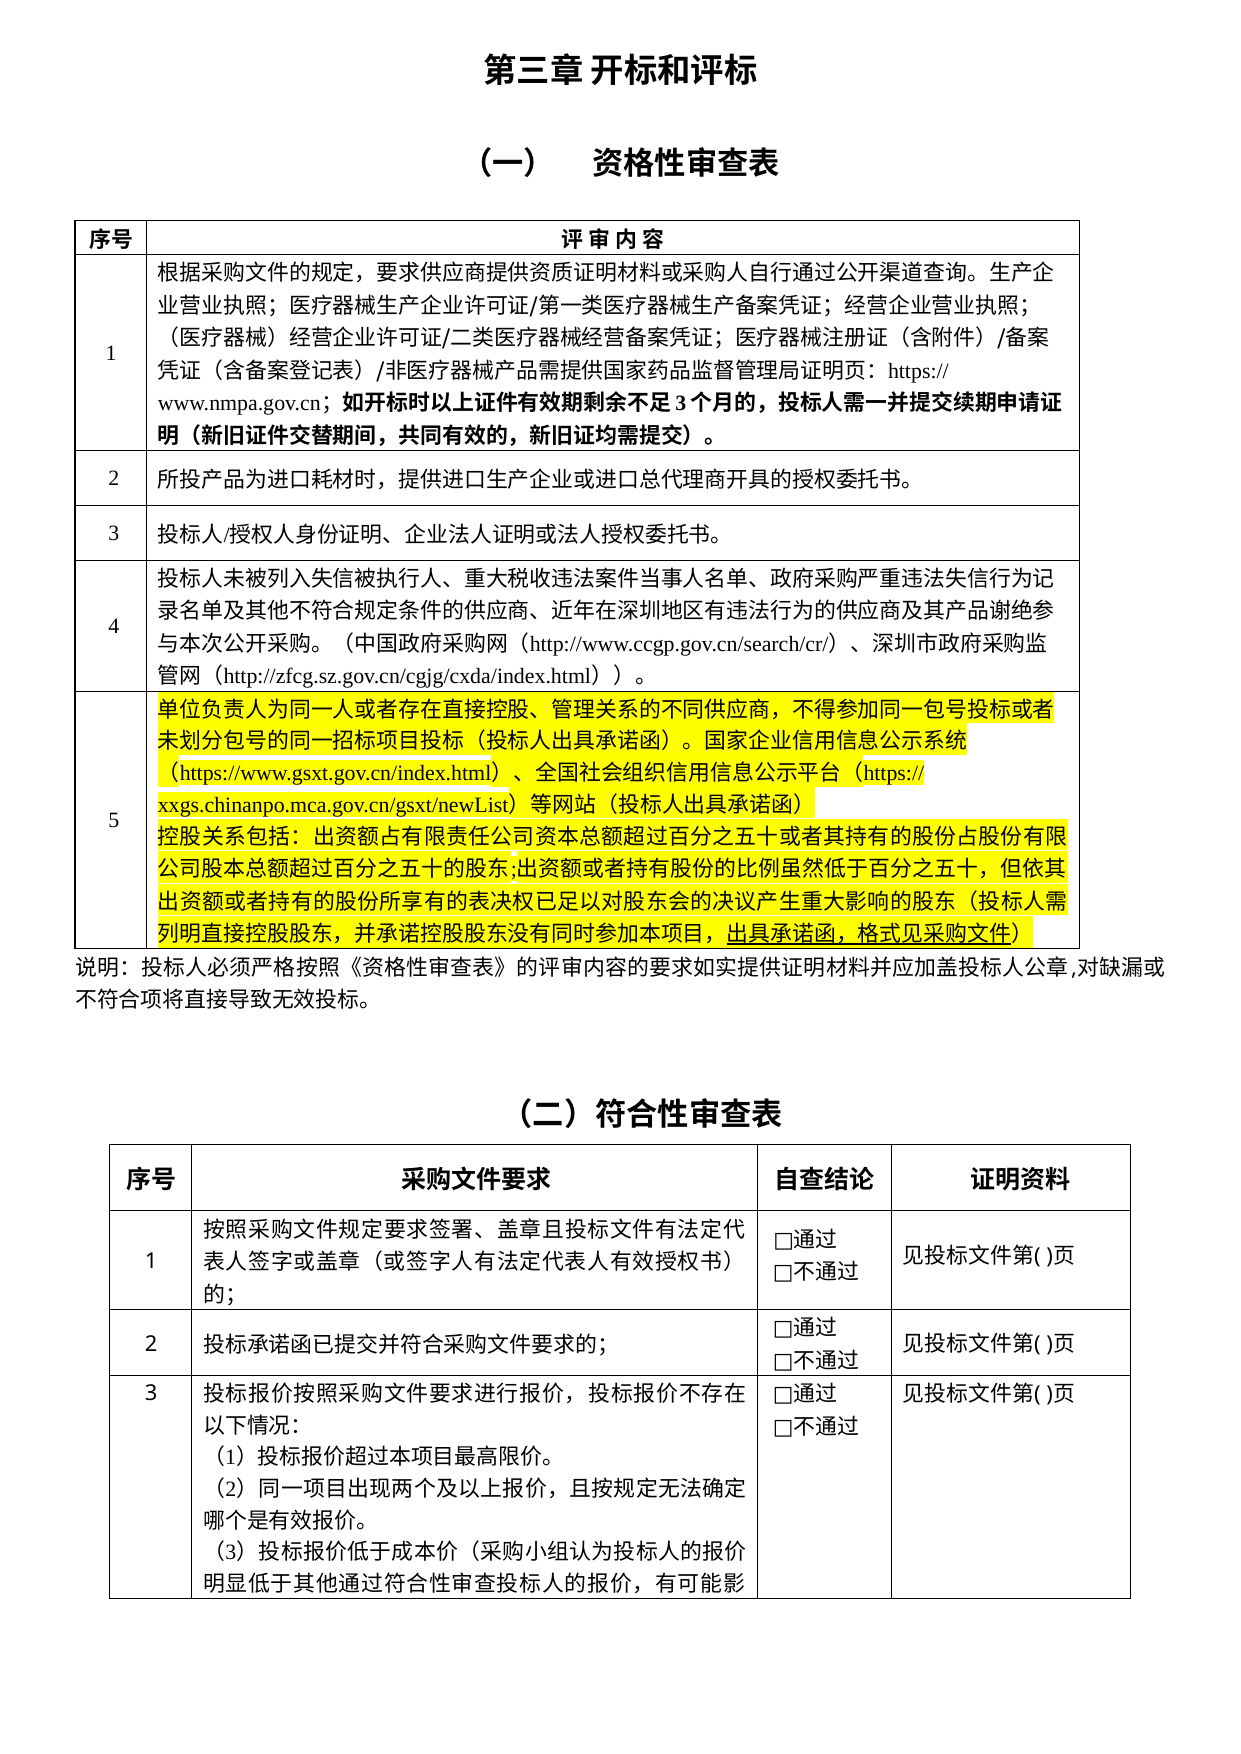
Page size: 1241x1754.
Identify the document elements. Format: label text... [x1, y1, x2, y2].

table_cell 见投标文件第( )页 [892, 1376, 1130, 1598]
table_cell 按照采购文件规定要求签署、盖章且投标文件有法定代表人签字或盖章（或签字人有法定代表人有效授权书）的； [192, 1211, 757, 1309]
table_header 自查结论 [758, 1145, 891, 1210]
table_header 采购文件要求 [192, 1145, 757, 1210]
table_cell 投标人未被列入失信被执行人、重大税收违法案件当事人名单、政府采购严重违法失信行为记录名单及其他不符合规定条件的供应商、近年在深圳地区有违法行为的供应商及其产品谢绝参与本次公开采购。（中国政府采购网（http://www.ccgp.gov.cn/search/cr/）、深圳市政府采购监管网（http://zfcg.sz.gov.cn/cgjg/cxda/index.html））。 [147, 561, 1079, 691]
table_cell 见投标文件第( )页 [892, 1211, 1130, 1309]
list 资格性审查表 [75, 128, 1165, 193]
table_header 序号 [110, 1145, 191, 1210]
table_cell □通过 □不通过 [758, 1376, 891, 1598]
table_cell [192, 1376, 757, 1598]
table_cell 5 [76, 692, 146, 948]
table_cell 2 [110, 1310, 191, 1375]
table_header 序号 [76, 221, 146, 254]
table_cell 投标人/授权人身份证明、企业法人证明或法人授权委托书。 [147, 506, 1079, 559]
table_header 评 审 内 容 [147, 221, 1079, 254]
table_header 证明资料 [892, 1145, 1130, 1210]
table_cell 4 [76, 561, 146, 691]
table_cell 见投标文件第( )页 [892, 1310, 1130, 1375]
table_cell 2 [76, 451, 146, 504]
text 说明：投标人必须严格按照《资格性审查表》的评审内容的要求如实提供证明材料并应加盖投标人公章,对缺漏或不符合项将直接导致无效投标。 [75, 949, 1165, 1014]
table_cell 3 [76, 506, 146, 559]
text 第三章 开标和评标 [75, 36, 1165, 101]
table_cell 根据采购文件的规定，要求供应商提供资质证明材料或采购人自行通过公开渠道查询。生产企业营业执照；医疗器械生产企业许可证/第一类医疗器械生产备案凭证；经营企业营业执照；（医疗器械）经营企业许可证/二类医疗器械经营备案凭证；医疗器械注册证（含附件）/备案凭证（含备案登记表）/非医疗器械产品需提供国家药品监督管理局证明页：https://www.nmpa.gov.cn；如开标时以上证件有效期剩余不足3个月的，投标人需一并提交续期申请证明（新旧证件交替期间，共同有效的，新旧证均需提交）。 [147, 255, 1079, 450]
table_cell □通过 □不通过 [758, 1211, 891, 1309]
table_cell 单位负责人为同一人或者存在直接控股、管理关系的不同供应商，不得参加同一包号投标或者未划分包号的同一招标项目投标（投标人出具承诺函）。国家企业信用信息公示系统 （https://www.gsxt.gov.cn/index.html）、全国社会组织信用信息公示平台（https://xxgs.chinanpo.mca.gov.cn/gsxt/newList）等网站（投标人出具承诺函） 控股关系包括：出资额占有限责任公司资本总额超过百分之五十或者其持有的股份占股份有限公司股本总额超过百分之五十的股东;出资额或者持有股份的比例虽然低于百分之五十，但依其出资额或者持有的股份所享有的表决权已足以对股东会的决议产生重大影响的股东（投标人需列明直接控股股东，并承诺控股股东没有同时参加本项目，出具承诺函，格式见采购文件） [147, 692, 1079, 948]
table_cell □通过 □不通过 [758, 1310, 891, 1375]
table_cell 3 [110, 1376, 191, 1598]
list 符合性审查表 [75, 1079, 1165, 1144]
table_cell 1 [76, 255, 146, 450]
table_cell 1 [110, 1211, 191, 1309]
table_cell 所投产品为进口耗材时，提供进口生产企业或进口总代理商开具的授权委托书。 [147, 451, 1079, 504]
table_cell 投标承诺函已提交并符合采购文件要求的； [192, 1310, 757, 1375]
